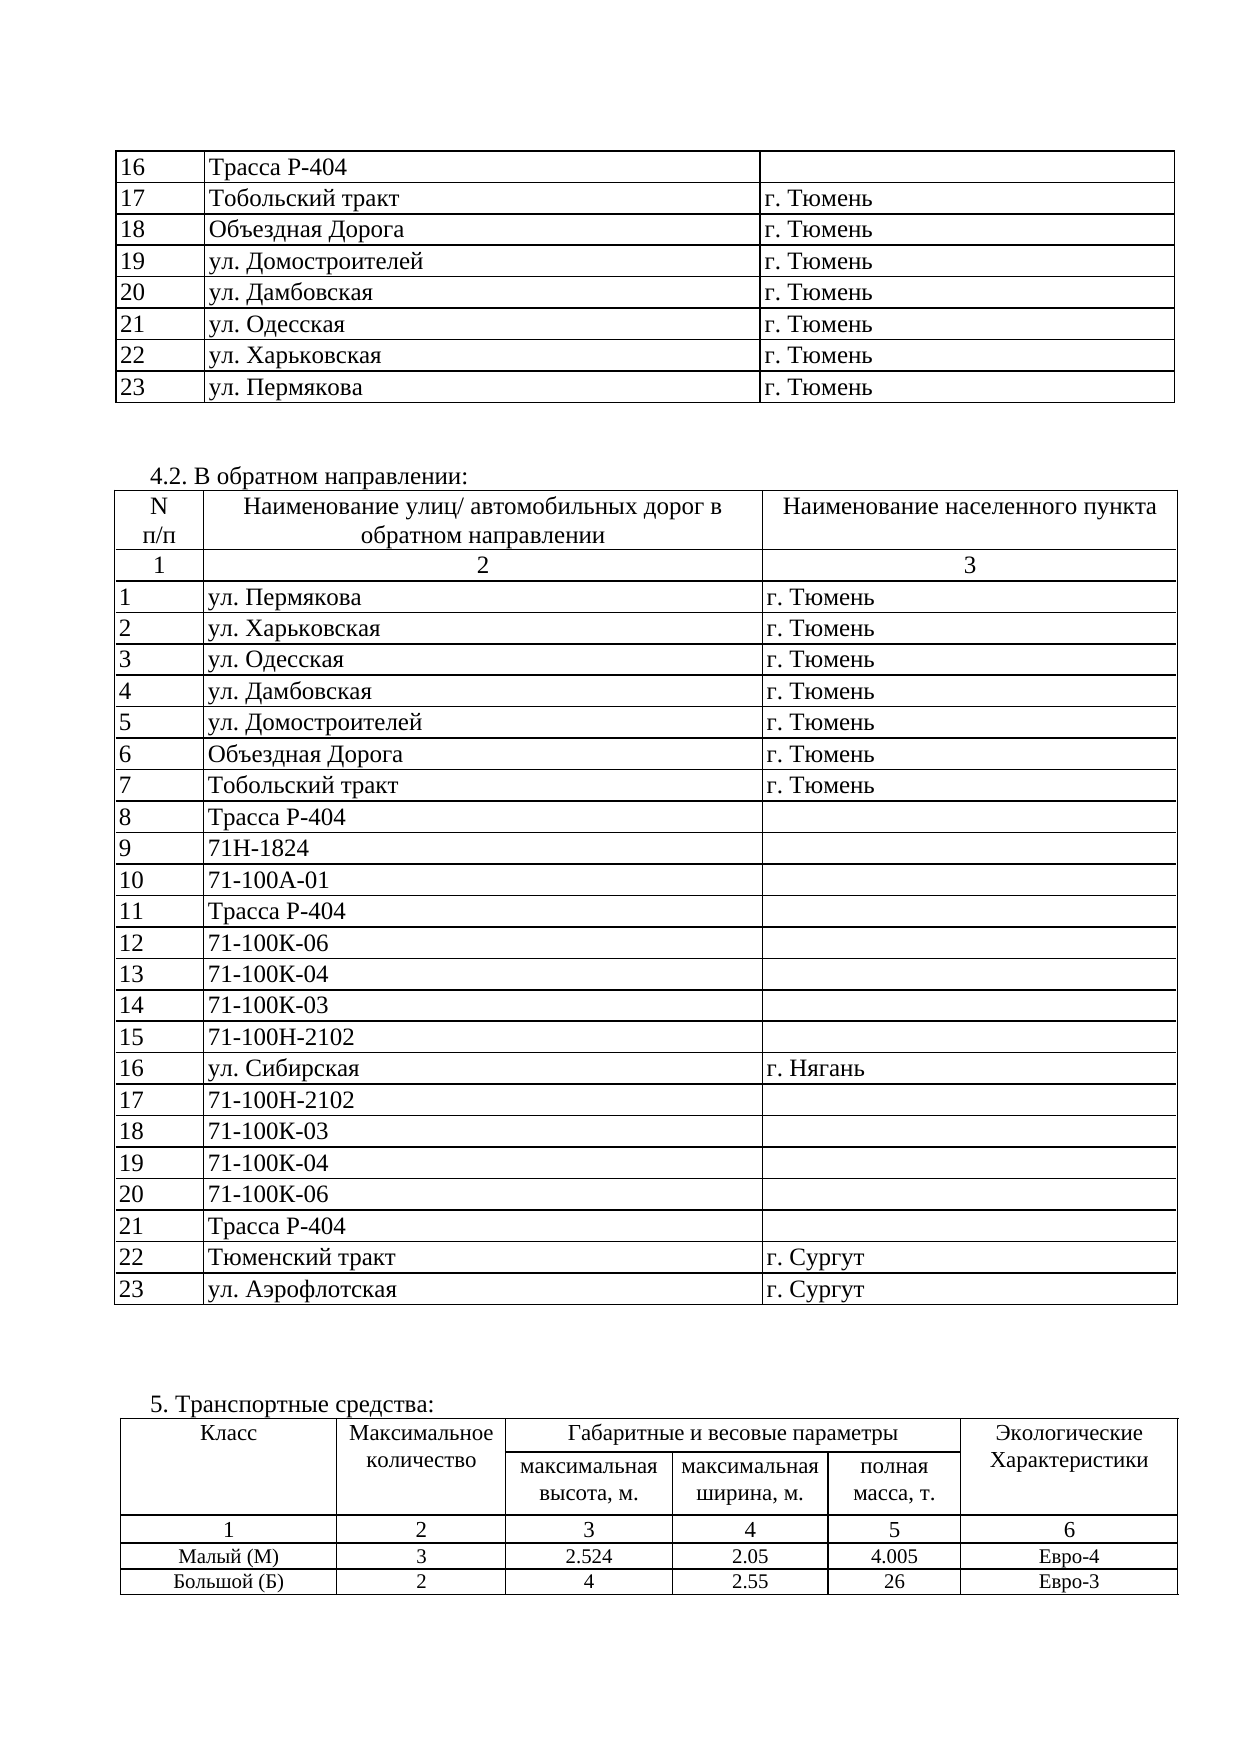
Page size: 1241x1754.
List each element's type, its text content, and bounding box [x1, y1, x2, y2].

table_cell г. Тюмень [763, 769, 1177, 800]
table_cell 71-100К-04 [204, 959, 762, 989]
table_cell ул. Одесская [204, 645, 762, 674]
table_cell максимальная высота, м. [506, 1453, 672, 1514]
table_cell [763, 1020, 1177, 1052]
table_cell 2 [337, 1516, 505, 1542]
table_cell 2.55 [673, 1570, 827, 1593]
table_cell 4 [506, 1570, 672, 1593]
table_cell Большой (Б) [121, 1570, 336, 1593]
table_cell г. Тюмень [761, 309, 1174, 339]
table_cell ул. Домостроителей [205, 246, 759, 276]
table_cell Тюменский тракт [204, 1242, 762, 1272]
table_cell 71-100К-06 [204, 928, 762, 957]
table_cell г. Тюмень [761, 183, 1174, 213]
table_cell [761, 152, 1174, 181]
table_cell ул. Харьковская [204, 613, 762, 643]
table_cell [763, 832, 1177, 863]
table_cell ул. Харьковская [205, 340, 759, 370]
table_cell 21 [115, 1210, 203, 1241]
table_cell 3 [763, 549, 1177, 580]
text 5. Транспортные средства: [150, 1389, 1090, 1418]
table_cell [763, 1178, 1177, 1209]
table_cell [763, 958, 1177, 989]
table_cell Евро-4 [961, 1544, 1177, 1568]
table_cell 22 [117, 340, 204, 370]
table_cell 71-100К-06 [204, 1179, 762, 1209]
table_cell Тобольский тракт [204, 770, 762, 800]
table_cell 19 [115, 1147, 203, 1178]
table_cell Евро-3 [961, 1570, 1177, 1593]
table_cell ул. Аэрофлотская [204, 1274, 762, 1303]
table_cell 71Н-1824 [204, 833, 762, 863]
table_cell 14 [115, 990, 203, 1020]
table_cell Малый (М) [121, 1544, 336, 1568]
table_cell 71-100Н-2102 [204, 1085, 762, 1115]
table_cell 2 [337, 1570, 505, 1593]
table_cell 17 [117, 183, 204, 213]
table_cell [763, 926, 1177, 957]
text 4.2. В обратном направлении: [150, 461, 1090, 489]
table_cell Объездная Дорога [205, 215, 759, 244]
table_cell 7 [115, 770, 203, 800]
table_cell [763, 1083, 1177, 1115]
table_header Наименование улиц/ автомобильных дорог в обратном направлении [204, 491, 762, 548]
table_cell 5 [829, 1516, 960, 1542]
table_cell г. Тюмень [763, 580, 1177, 611]
table_cell 71-100А-01 [204, 865, 762, 894]
table_cell г. Тюмень [763, 737, 1177, 769]
table_cell [763, 863, 1177, 894]
table_cell г. Тюмень [761, 340, 1174, 370]
table_cell г. Тюмень [761, 277, 1174, 307]
table_header N п/п [115, 491, 203, 548]
table_cell [763, 1209, 1177, 1241]
table_cell 2 [115, 613, 203, 643]
table_cell ул. Сибирская [204, 1053, 762, 1083]
table_cell г. Тюмень [763, 706, 1177, 737]
table_cell [763, 1115, 1177, 1146]
table_cell 71-100К-03 [204, 1116, 762, 1146]
table_cell 16 [115, 1053, 203, 1083]
table_cell ул. Дамбовская [205, 277, 759, 307]
table_cell г. Тюмень [761, 246, 1174, 276]
table_cell 2.05 [673, 1544, 827, 1568]
table_cell 20 [115, 1179, 203, 1209]
table_cell 23 [117, 372, 204, 402]
table_cell Трасса Р-404 [204, 1211, 762, 1241]
table_cell 23 [115, 1273, 203, 1303]
table_cell Тобольский тракт [205, 183, 759, 213]
table_cell [763, 800, 1177, 832]
table_cell 16 [117, 152, 204, 181]
table_cell г. Тюмень [761, 372, 1174, 402]
table_header Максимальное количество [337, 1419, 505, 1514]
table_cell 3 [506, 1516, 672, 1542]
table_cell 9 [115, 833, 203, 863]
table_cell 19 [117, 246, 204, 276]
table_cell 20 [117, 277, 204, 307]
table_cell г. Тюмень [761, 215, 1174, 244]
table_cell [763, 989, 1177, 1020]
table_cell 2 [204, 550, 762, 580]
table_cell 71-100К-04 [204, 1148, 762, 1178]
table_cell [763, 895, 1177, 926]
table_cell Трасса Р-404 [204, 802, 762, 832]
table_header Наименование населенного пункта [763, 491, 1177, 548]
table_header Габаритные и весовые параметры [506, 1419, 960, 1451]
table_cell максимальная ширина, м. [673, 1453, 827, 1514]
table_cell 2.524 [506, 1544, 672, 1568]
table_cell 4.005 [829, 1544, 960, 1568]
table_cell г. Тюмень [763, 643, 1177, 674]
table_cell 17 [115, 1084, 203, 1115]
table_cell г. Тюмень [763, 611, 1177, 643]
table_cell Трасса Р-404 [204, 896, 762, 926]
table_cell 22 [115, 1242, 203, 1272]
table_cell 12 [115, 927, 203, 957]
table_cell 18 [115, 1116, 203, 1146]
table_cell 1 [121, 1516, 336, 1542]
table_cell ул. Пермякова [205, 372, 759, 402]
table_cell 3 [337, 1544, 505, 1568]
table_cell ул. Одесская [205, 309, 759, 339]
table_cell 15 [115, 1021, 203, 1052]
table_cell ул. Домостроителей [204, 707, 762, 737]
table_cell 4 [673, 1516, 827, 1542]
table_cell 71-100К-03 [204, 991, 762, 1020]
table_cell г. Сургут [763, 1241, 1177, 1272]
table_cell 6 [961, 1516, 1177, 1542]
table_cell 10 [115, 864, 203, 894]
table_cell 11 [115, 896, 203, 926]
table_cell ул. Пермякова [204, 582, 762, 611]
table_cell 71-100Н-2102 [204, 1022, 762, 1052]
table_cell [763, 1146, 1177, 1178]
table_cell ул. Дамбовская [204, 676, 762, 706]
table_cell 1 [115, 581, 203, 611]
table_cell 13 [115, 959, 203, 989]
table_cell Объездная Дорога [204, 739, 762, 769]
table_cell Трасса Р-404 [205, 152, 759, 181]
table_cell 1 [115, 550, 203, 580]
table_cell 5 [115, 707, 203, 737]
table_header Экологические Характеристики [961, 1419, 1177, 1514]
table_cell 18 [117, 215, 204, 244]
table_cell г. Нягань [763, 1052, 1177, 1083]
table_cell полная масса, т. [829, 1453, 960, 1514]
table_cell 3 [115, 644, 203, 674]
table_cell 21 [117, 309, 204, 339]
table_header Класс [121, 1419, 336, 1514]
table_cell 4 [115, 675, 203, 706]
table_cell 6 [115, 738, 203, 769]
table_cell 8 [115, 801, 203, 832]
table_cell 26 [829, 1570, 960, 1593]
table_cell г. Сургут [763, 1272, 1177, 1303]
table_cell г. Тюмень [763, 674, 1177, 706]
